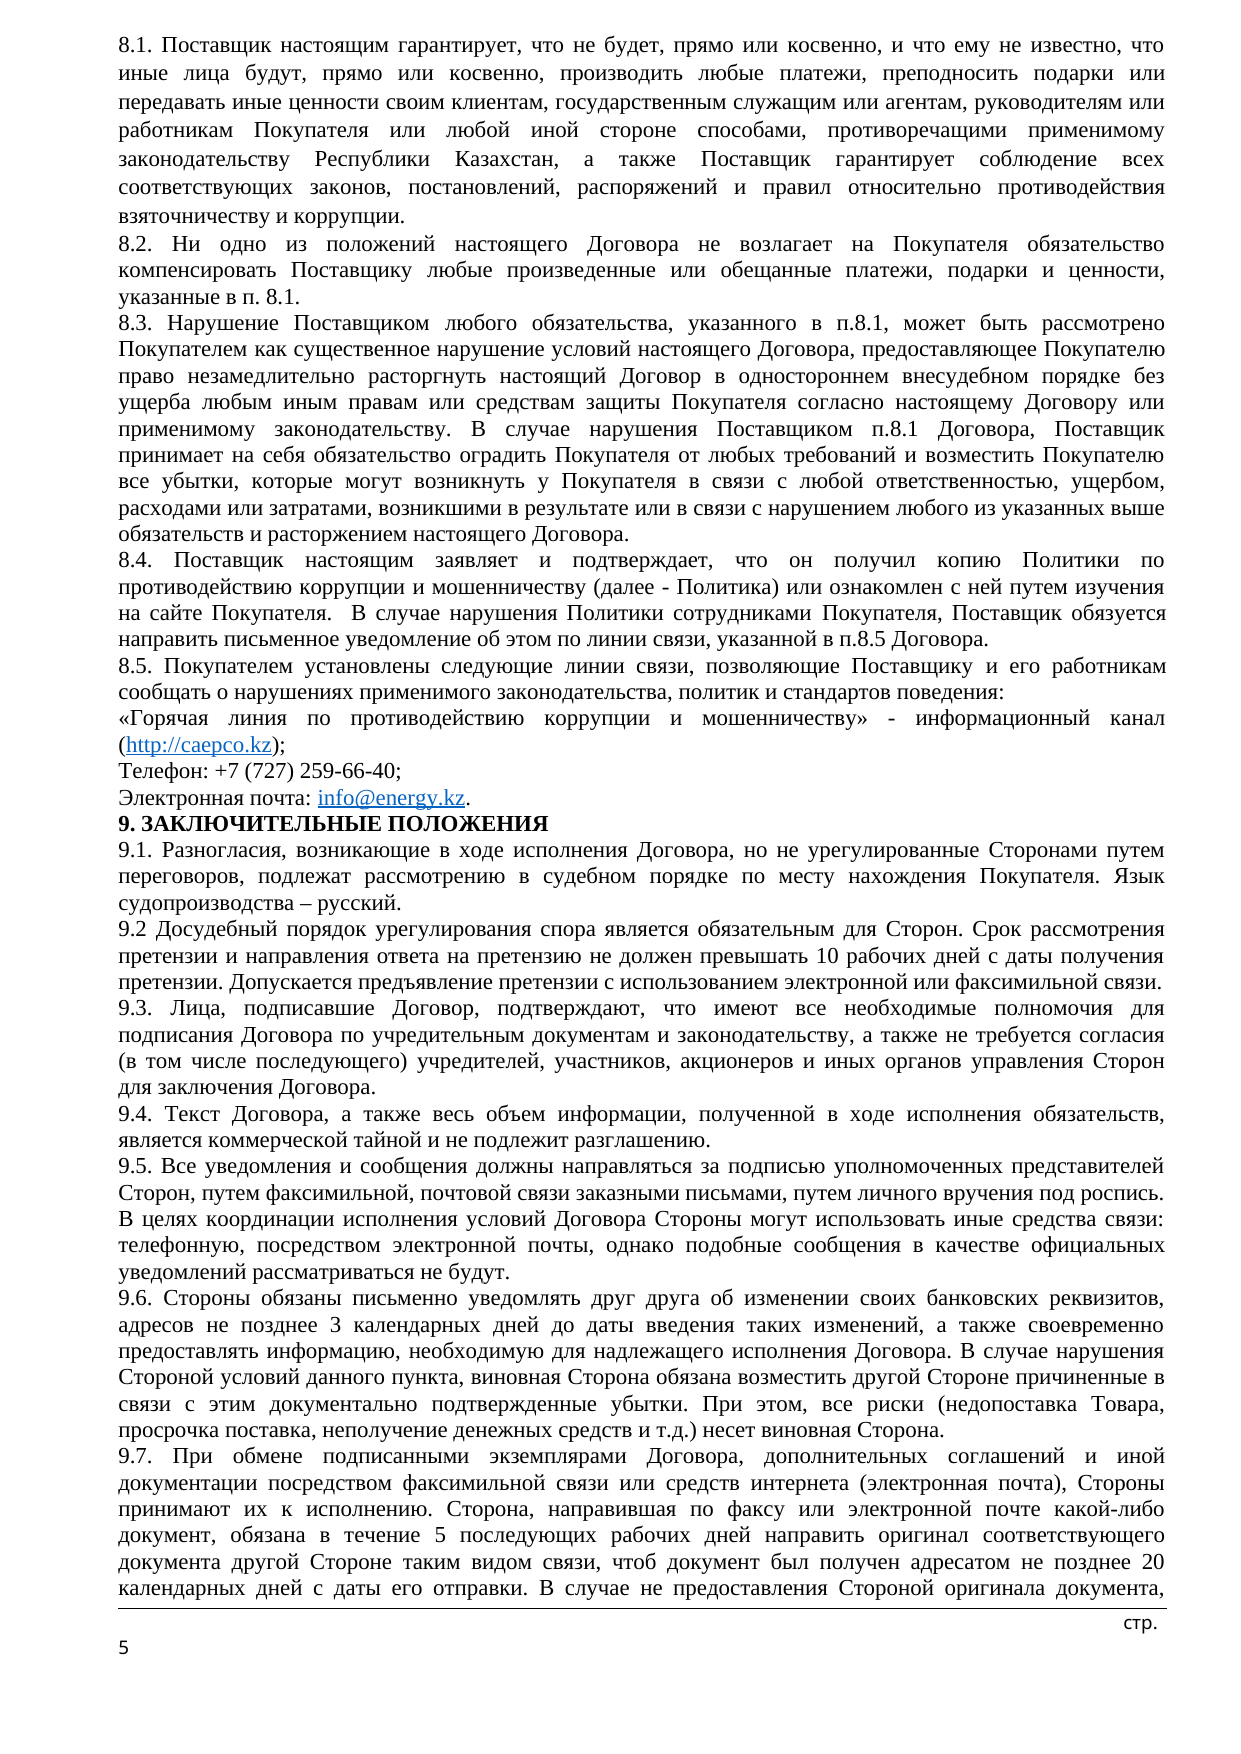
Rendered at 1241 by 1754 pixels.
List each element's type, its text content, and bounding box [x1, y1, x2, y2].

text Электронная почта: info@energy.kz. [118, 783, 1167, 810]
list 9.2 Досудебный порядок урегулирования спора является обязательным для Сторон. Срок рассмотрения претензии и направления ответа на претензию не должен превышать 10 рабочих дней с даты получения претензии. Допускается предъявление претензии с использованием электронной или факсимильной связи. [118, 915, 1167, 994]
text 9.5. Все уведомления и сообщения должны направляться за подписью уполномоченных представителей Сторон, путем факсимильной, почтовой связи заказными письмами, путем личного вручения под роспись. В целях координации исполнения условий Договора Стороны могут использовать иные средства связи: телефонную, посредством электронной почты, однако подобные сообщения в качестве официальных уведомлений рассматриваться не будут. [118, 1152, 1167, 1284]
text 9.1. Разногласия, возникающие в ходе исполнения Договора, но не урегулированные Сторонами путем переговоров, подлежат рассмотрению в судебном порядке по месту нахождения Покупателя. Язык судопроизводства – русский. [118, 836, 1167, 915]
text Телефон: +7 (727) 259-66-40; [118, 757, 1167, 783]
text 9.6. Стороны обязаны письменно уведомлять друг друга об изменении своих банковских реквизитов, адресов не позднее 3 календарных дней до даты введения таких изменений, а также своевременно предоставлять информацию, необходимую для надлежащего исполнения Договора. В случае нарушения Стороной условий данного пункта, виновная Сторона обязана возместить другой Стороне причиненные в связи с этим документально подтвержденные убытки. При этом, все риски (недопоставка Товара, просрочка поставка, неполучение денежных средств и т.д.) несет виновная Сторона. [118, 1284, 1167, 1442]
text 8.2. Ни одно из положений настоящего Договора не возлагает на Покупателя обязательство компенсировать Поставщику любые произведенные или обещанные платежи, подарки и ценности, указанные в п. 8.1. [118, 230, 1167, 309]
text 9.4. Текст Договора, а также весь объем информации, полученной в ходе исполнения обязательств, является коммерческой тайной и не подлежит разглашению. [118, 1100, 1167, 1152]
text 8.5. Покупателем установлены следующие линии связи, позволяющие Поставщику и его работникам сообщать о нарушениях применимого законодательства, политик и стандартов поведения: [118, 652, 1167, 704]
text 8.3. Нарушение Поставщиком любого обязательства, указанного в п.8.1, может быть рассмотрено Покупателем как существенное нарушение условий настоящего Договора, предоставляющее Покупателю право незамедлительно расторгнуть настоящий Договор в одностороннем внесудебном порядке без ущерба любым иным правам или средствам защиты Покупателя согласно настоящему Договору или применимому законодательству. В случае нарушения Поставщиком п.8.1 Договора, Поставщик принимает на себя обязательство оградить Покупателя от любых требований и возместить Покупателю все убытки, которые могут возникнуть у Покупателя в связи c любой ответственностью, ущербом, расходами или затратами, возникшими в результате или в связи с нарушением любого из указанных выше обязательств и расторжением настоящего Договора. [118, 309, 1167, 546]
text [118, 1442, 1167, 1601]
text 8.4. Поставщик настоящим заявляет и подтверждает, что он получил копию Политики по противодействию коррупции и мошенничеству (далее - Политика) или ознакомлен с ней путем изучения на сайте Покупателя. В случае нарушения Политики сотрудниками Покупателя, Поставщик обязуется направить письменное уведомление об этом по линии связи, указанной в п.8.5 Договора. [118, 546, 1167, 652]
text 9.3. Лица, подписавшие Договор, подтверждают, что имеют все необходимые полномочия для подписания Договора по учредительным документам и законодательству, а также не требуется согласия (в том числе последующего) учредителей, участников, акционеров и иных органов управления Сторон для заключения Договора. [118, 994, 1167, 1100]
list 8.1. Поставщик настоящим гарантирует, что не будет, прямо или косвенно, и что ему не известно, что иные лица будут, прямо или косвенно, производить любые платежи, преподносить подарки или передавать иные ценности своим клиентам, государственным служащим или агентам, руководителям или работникам Покупателя или любой иной стороне способами, противоречащими применимому законодательству Республики Казахстан, а также Поставщик гарантирует соблюдение всех соответствующих законов, постановлений, распоряжений и правил относительно противодействия взяточничеству и коррупции. [118, 31, 1167, 228]
text «Горячая линия по противодействию коррупции и мошенничеству» - информационный канал (http://caepco.kz); [118, 704, 1167, 757]
text 9. ЗАКЛЮЧИТЕЛЬНЫЕ ПОЛОЖЕНИЯ [118, 810, 1167, 836]
